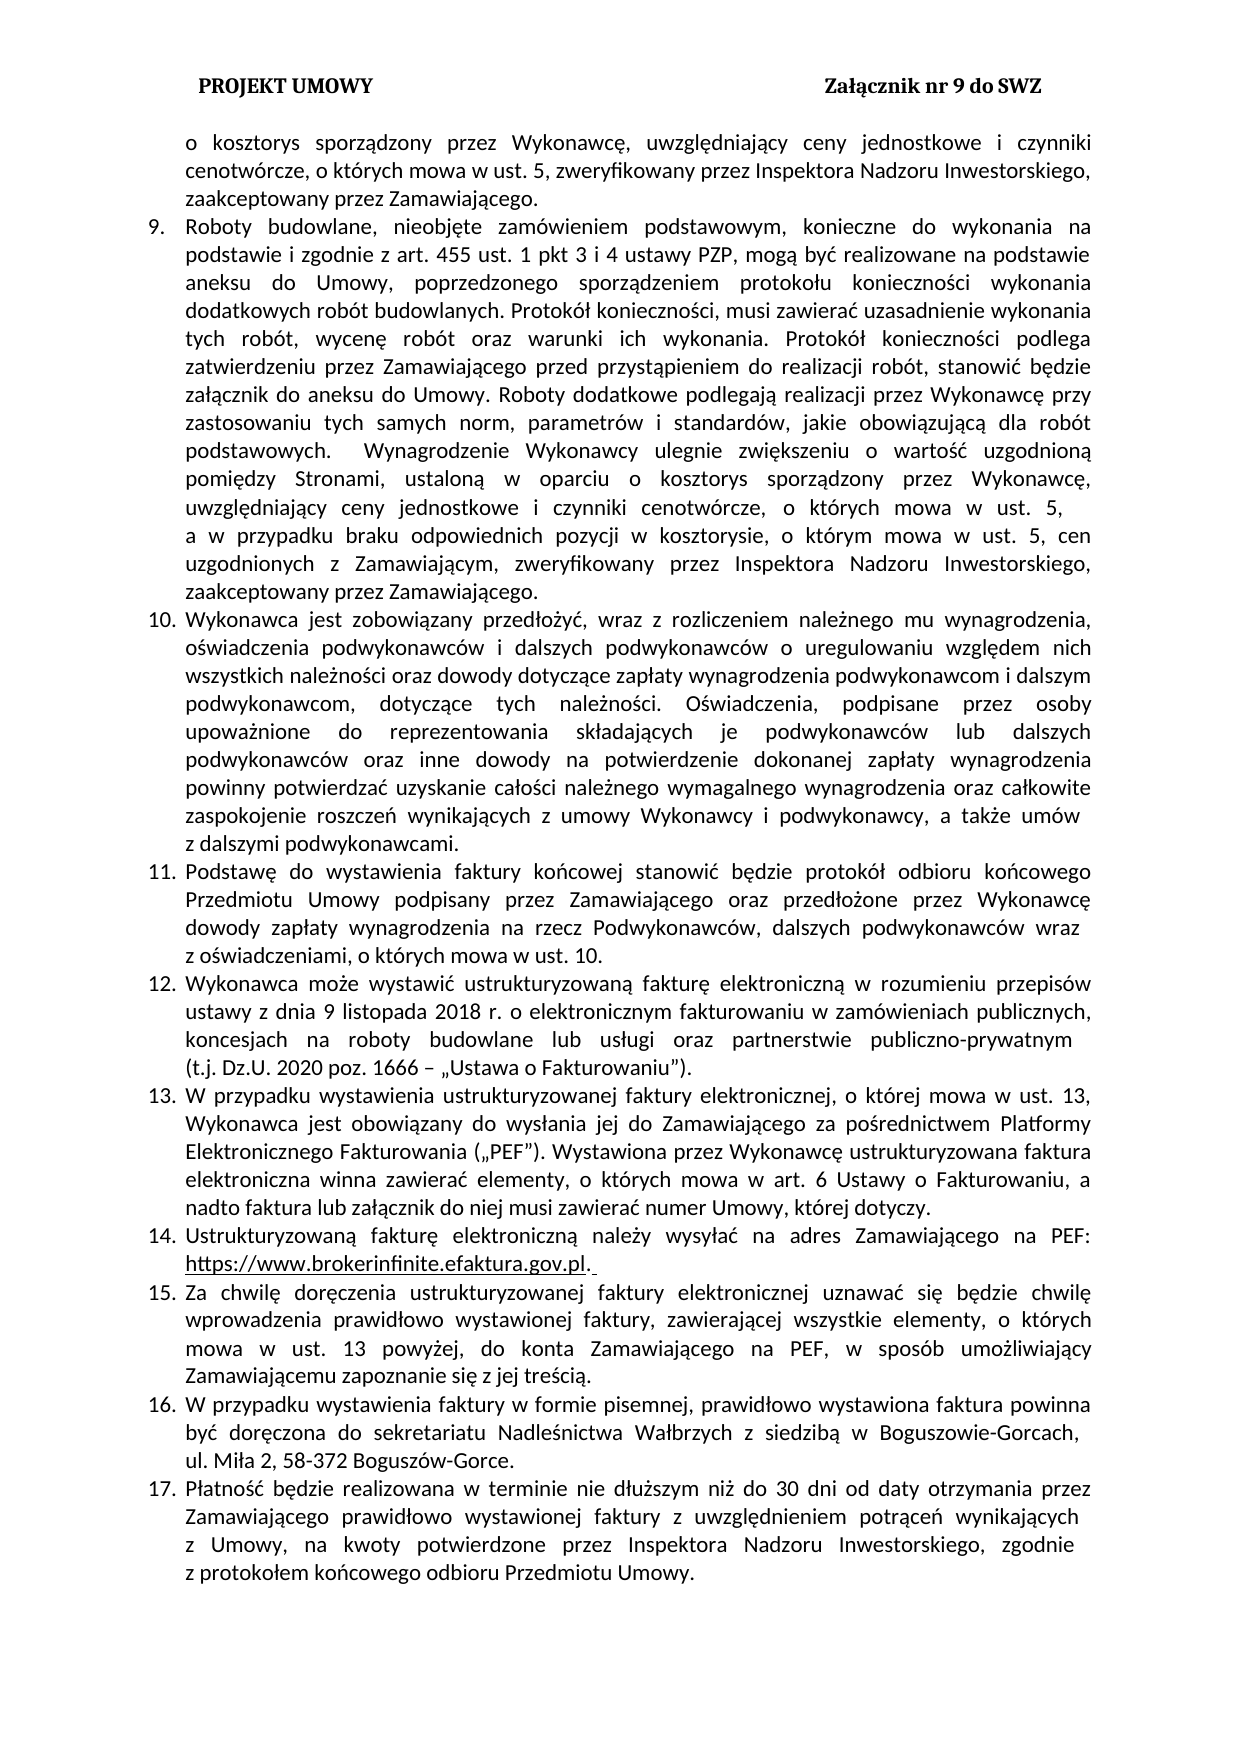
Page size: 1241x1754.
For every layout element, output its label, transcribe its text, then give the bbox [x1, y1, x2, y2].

list Ustrukturyzowaną fakturę elektroniczną należy wysyłać na adres Zamawiającego na PEF: https://www.brokerinfinite.efaktura.gov.pl. [148, 1222, 1093, 1278]
list W przypadku wystawienia ustrukturyzowanej faktury elektronicznej, o której mowa w ust. 13, Wykonawca jest obowiązany do wysłania jej do Zamawiającego za pośrednictwem Platformy Elektronicznego Fakturowania („PEF”). Wystawiona przez Wykonawcę ustrukturyzowana faktura elektroniczna winna zawierać elementy, o których mowa w art. 6 Ustawy o Fakturowaniu, a nadto faktura lub załącznik do niej musi zawierać numer Umowy, której dotyczy. [148, 1081, 1093, 1222]
list Podstawę do wystawienia faktury końcowej stanowić będzie protokół odbioru końcowego Przedmiotu Umowy podpisany przez Zamawiającego oraz przedłożone przez Wykonawcę dowody zapłaty wynagrodzenia na rzecz Podwykonawców, dalszych podwykonawców wraz z oświadczeniami, o których mowa w ust. 10. [148, 857, 1093, 969]
list Płatność będzie realizowana w terminie nie dłuższym niż do 30 dni od daty otrzymania przez Zamawiającego prawidłowo wystawionej faktury z uwzględnieniem potrąceń wynikających z Umowy, na kwoty potwierdzone przez Inspektora Nadzoru Inwestorskiego, zgodnie z protokołem końcowego odbioru Przedmiotu Umowy. [148, 1474, 1093, 1586]
list W przypadku wystawienia faktury w formie pisemnej, prawidłowo wystawiona faktura powinna być doręczona do sekretariatu Nadleśnictwa Wałbrzych z siedzibą w Boguszowie-Gorcach, ul. Miła 2, 58-372 Boguszów-Gorce. [148, 1390, 1093, 1474]
list Roboty budowlane, nieobjęte zamówieniem podstawowym, konieczne do wykonania na podstawie i zgodnie z art. 455 ust. 1 pkt 3 i 4 ustawy PZP, mogą być realizowane na podstawie aneksu do Umowy, poprzedzonego sporządzeniem protokołu konieczności wykonania dodatkowych robót budowlanych. Protokół konieczności, musi zawierać uzasadnienie wykonania tych robót, wycenę robót oraz warunki ich wykonania. Protokół konieczności podlega zatwierdzeniu przez Zamawiającego przed przystąpieniem do realizacji robót, stanowić będzie załącznik do aneksu do Umowy. Roboty dodatkowe podlegają realizacji przez Wykonawcę przy zastosowaniu tych samych norm, parametrów i standardów, jakie obowiązującą dla robót podstawowych. Wynagrodzenie Wykonawcy ulegnie zwiększeniu o wartość uzgodnioną pomiędzy Stronami, ustaloną w oparciu o kosztorys sporządzony przez Wykonawcę, uwzględniający ceny jednostkowe i czynniki cenotwórcze, o których mowa w ust. 5, a w przypadku braku odpowiednich pozycji w kosztorysie, o którym mowa w ust. 5, cen uzgodnionych z Zamawiającym, zweryfikowany przez Inspektora Nadzoru Inwestorskiego, zaakceptowany przez Zamawiającego. [148, 212, 1093, 605]
list Za chwilę doręczenia ustrukturyzowanej faktury elektronicznej uznawać się będzie chwilę wprowadzenia prawidłowo wystawionej faktury, zawierającej wszystkie elementy, o których mowa w ust. 13 powyżej, do konta Zamawiającego na PEF, w sposób umożliwiający Zamawiającemu zapoznanie się z jej treścią. [148, 1278, 1093, 1390]
list Wykonawca jest zobowiązany przedłożyć, wraz z rozliczeniem należnego mu wynagrodzenia, oświadczenia podwykonawców i dalszych podwykonawców o uregulowaniu względem nich wszystkich należności oraz dowody dotyczące zapłaty wynagrodzenia podwykonawcom i dalszym podwykonawcom, dotyczące tych należności. Oświadczenia, podpisane przez osoby upoważnione do reprezentowania składających je podwykonawców lub dalszych podwykonawców oraz inne dowody na potwierdzenie dokonanej zapłaty wynagrodzenia powinny potwierdzać uzyskanie całości należnego wymagalnego wynagrodzenia oraz całkowite zaspokojenie roszczeń wynikających z umowy Wykonawcy i podwykonawcy, a także umów z dalszymi podwykonawcami. [148, 605, 1093, 857]
list Wykonawca może wystawić ustrukturyzowaną fakturę elektroniczną w rozumieniu przepisów ustawy z dnia 9 listopada 2018 r. o elektronicznym fakturowaniu w zamówieniach publicznych, koncesjach na roboty budowlane lub usługi oraz partnerstwie publiczno-prywatnym (t.j. Dz.U. 2020 poz. 1666 – „Ustawa o Fakturowaniu”). [148, 969, 1093, 1081]
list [148, 128, 1093, 212]
